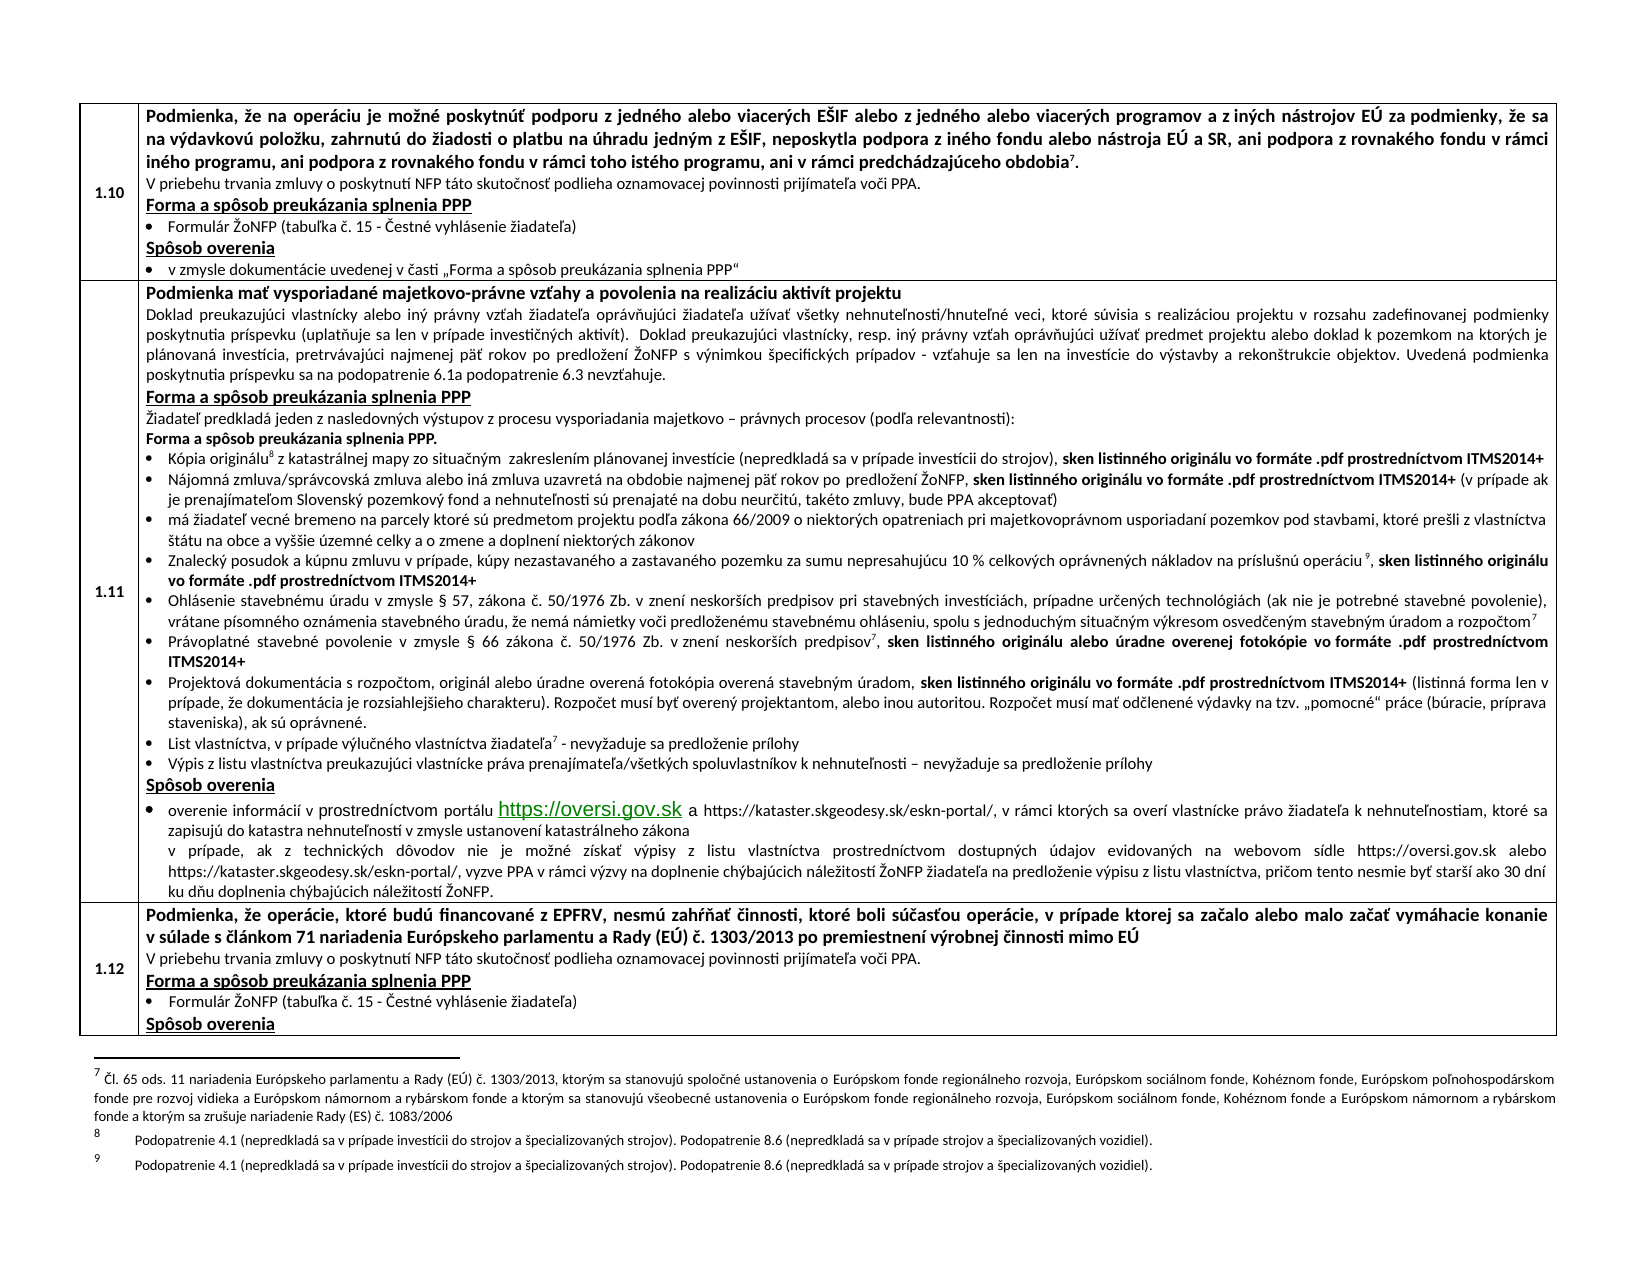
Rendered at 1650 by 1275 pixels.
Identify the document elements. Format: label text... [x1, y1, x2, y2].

table_cell Podmienka, že na operáciu je možné poskytnúť podporu z jedného alebo viacerých EŠIF alebo z jedného alebo viacerých programov a z iných nástrojov EÚ za podmienky, že sa na výdavkovú položku, zahrnutú do žiadosti o platbu na úhradu jedným z EŠIF, neposkytla podpora z iného fondu alebo nástroja EÚ a SR, ani podpora z rovnakého fondu v rámci iného programu, ani podpora z rovnakého fondu v rámci toho istého programu, ani v rámci predchádzajúceho obdobia. V priebehu trvania zmluvy o poskytnutí NFP táto skutočnosť podlieha oznamovacej povinnosti prijímateľa voči PPA. Forma a spôsob preukázania splnenia PPP Formulár ŽoNFP (tabuľka č. 15 - Čestné vyhlásenie žiadateľa) Spôsob overenia v zmysle dokumentácie uvedenej v časti „Forma a spôsob preukázania splnenia PPP“ [139, 104, 1556, 280]
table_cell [139, 903, 1556, 1035]
table_cell 1.11 [81, 281, 138, 902]
table_cell 1.12 [81, 903, 138, 1035]
table_cell 1.10 [81, 104, 138, 280]
table_cell Podmienka mať vysporiadané majetkovo-právne vzťahy a povolenia na realizáciu aktivít projektu Doklad preukazujúci vlastnícky alebo iný právny vzťah žiadateľa oprávňujúci žiadateľa užívať všetky nehnuteľnosti/hnuteľné veci, ktoré súvisia s realizáciou projektu v rozsahu zadefinovanej podmienky poskytnutia príspevku (uplatňuje sa len v prípade investičných aktivít). Doklad preukazujúci vlastnícky, resp. iný právny vzťah oprávňujúci užívať predmet projektu alebo doklad k pozemkom na ktorých je plánovaná investícia, pretrvávajúci najmenej päť rokov po predložení ŽoNFP s výnimkou špecifických prípadov - vzťahuje sa len na investície do výstavby a rekonštrukcie objektov. Uvedená podmienka poskytnutia príspevku sa na podopatrenie 6.1a podopatrenie 6.3 nevzťahuje. Forma a spôsob preukázania splnenia PPP Žiadateľ predkladá jeden z nasledovných výstupov z procesu vysporiadania majetkovo – právnych procesov (podľa relevantnosti): Forma a spôsob preukázania splnenia PPP. Kópia originálu z katastrálnej mapy zo situačným zakreslením plánovanej investície (nepredkladá sa v prípade investícii do strojov), sken listinného originálu vo formáte .pdf prostredníctvom ITMS2014+ Nájomná zmluva/správcovská zmluva alebo iná zmluva uzavretá na obdobie najmenej päť rokov po predložení ŽoNFP, sken listinného originálu vo formáte .pdf prostredníctvom ITMS2014+ (v prípade ak je prenajímateľom Slovenský pozemkový fond a nehnuteľnosti sú prenajaté na dobu neurčitú, takéto zmluvy, bude PPA akceptovať) má žiadateľ vecné bremeno na parcely ktoré sú predmetom projektu podľa zákona 66/2009 o niektorých opatreniach pri majetkovoprávnom usporiadaní pozemkov pod stavbami, ktoré prešli z vlastníctva štátu na obce a vyššie územné celky a o zmene a doplnení niektorých zákonov Znalecký posudok a kúpnu zmluvu v prípade, kúpy nezastavaného a zastavaného pozemku za sumu nepresahujúcu 10 % celkových oprávnených nákladov na príslušnú operáciu, sken listinného originálu vo formáte .pdf prostredníctvom ITMS2014+ Ohlásenie stavebnému úradu v zmysle § 57, zákona č. 50/1976 Zb. v znení neskorších predpisov pri stavebných investíciách, prípadne určených technológiách (ak nie je potrebné stavebné povolenie), vrátane písomného oznámenia stavebného úradu, že nemá námietky voči predloženému stavebnému ohláseniu, spolu s jednoduchým situačným výkresom osvedčeným stavebným úradom a rozpočtom7 Právoplatné stavebné povolenie v zmysle § 66 zákona č. 50/1976 Zb. v znení neskorších predpisov7, sken listinného originálu alebo úradne overenej fotokópie vo formáte .pdf prostredníctvom ITMS2014+ Projektová dokumentácia s rozpočtom, originál alebo úradne overená fotokópia overená stavebným úradom, sken listinného originálu vo formáte .pdf prostredníctvom ITMS2014+ (listinná forma len v prípade, že dokumentácia je rozsiahlejšieho charakteru). Rozpočet musí byť overený projektantom, alebo inou autoritou. Rozpočet musí mať odčlenené výdavky na tzv. „pomocné“ práce (búracie, príprava staveniska), ak sú oprávnené. List vlastníctva, v prípade výlučného vlastníctva žiadateľa7 - nevyžaduje sa predloženie prílohy Výpis z listu vlastníctva preukazujúci vlastnícke práva prenajímateľa/všetkých spoluvlastníkov k nehnuteľnosti – nevyžaduje sa predloženie prílohy Spôsob overenia overenie informácií v prostredníctvom portálu https://oversi.gov.sk a https://kataster.skgeodesy.sk/eskn-portal/, v rámci ktorých sa overí vlastnícke právo žiadateľa k nehnuteľnostiam, ktoré sa zapisujú do katastra nehnuteľností v zmysle ustanovení katastrálneho zákona v prípade, ak z technických dôvodov nie je možné získať výpisy z listu vlastníctva prostredníctvom dostupných údajov evidovaných na webovom sídle https://oversi.gov.sk alebo https://kataster.skgeodesy.sk/eskn-portal/, vyzve PPA v rámci výzvy na doplnenie chýbajúcich náležitostí ŽoNFP žiadateľa na predloženie výpisu z listu vlastníctva, pričom tento nesmie byť starší ako 30 dní ku dňu doplnenia chýbajúcich náležitostí ŽoNFP. [139, 281, 1556, 902]
